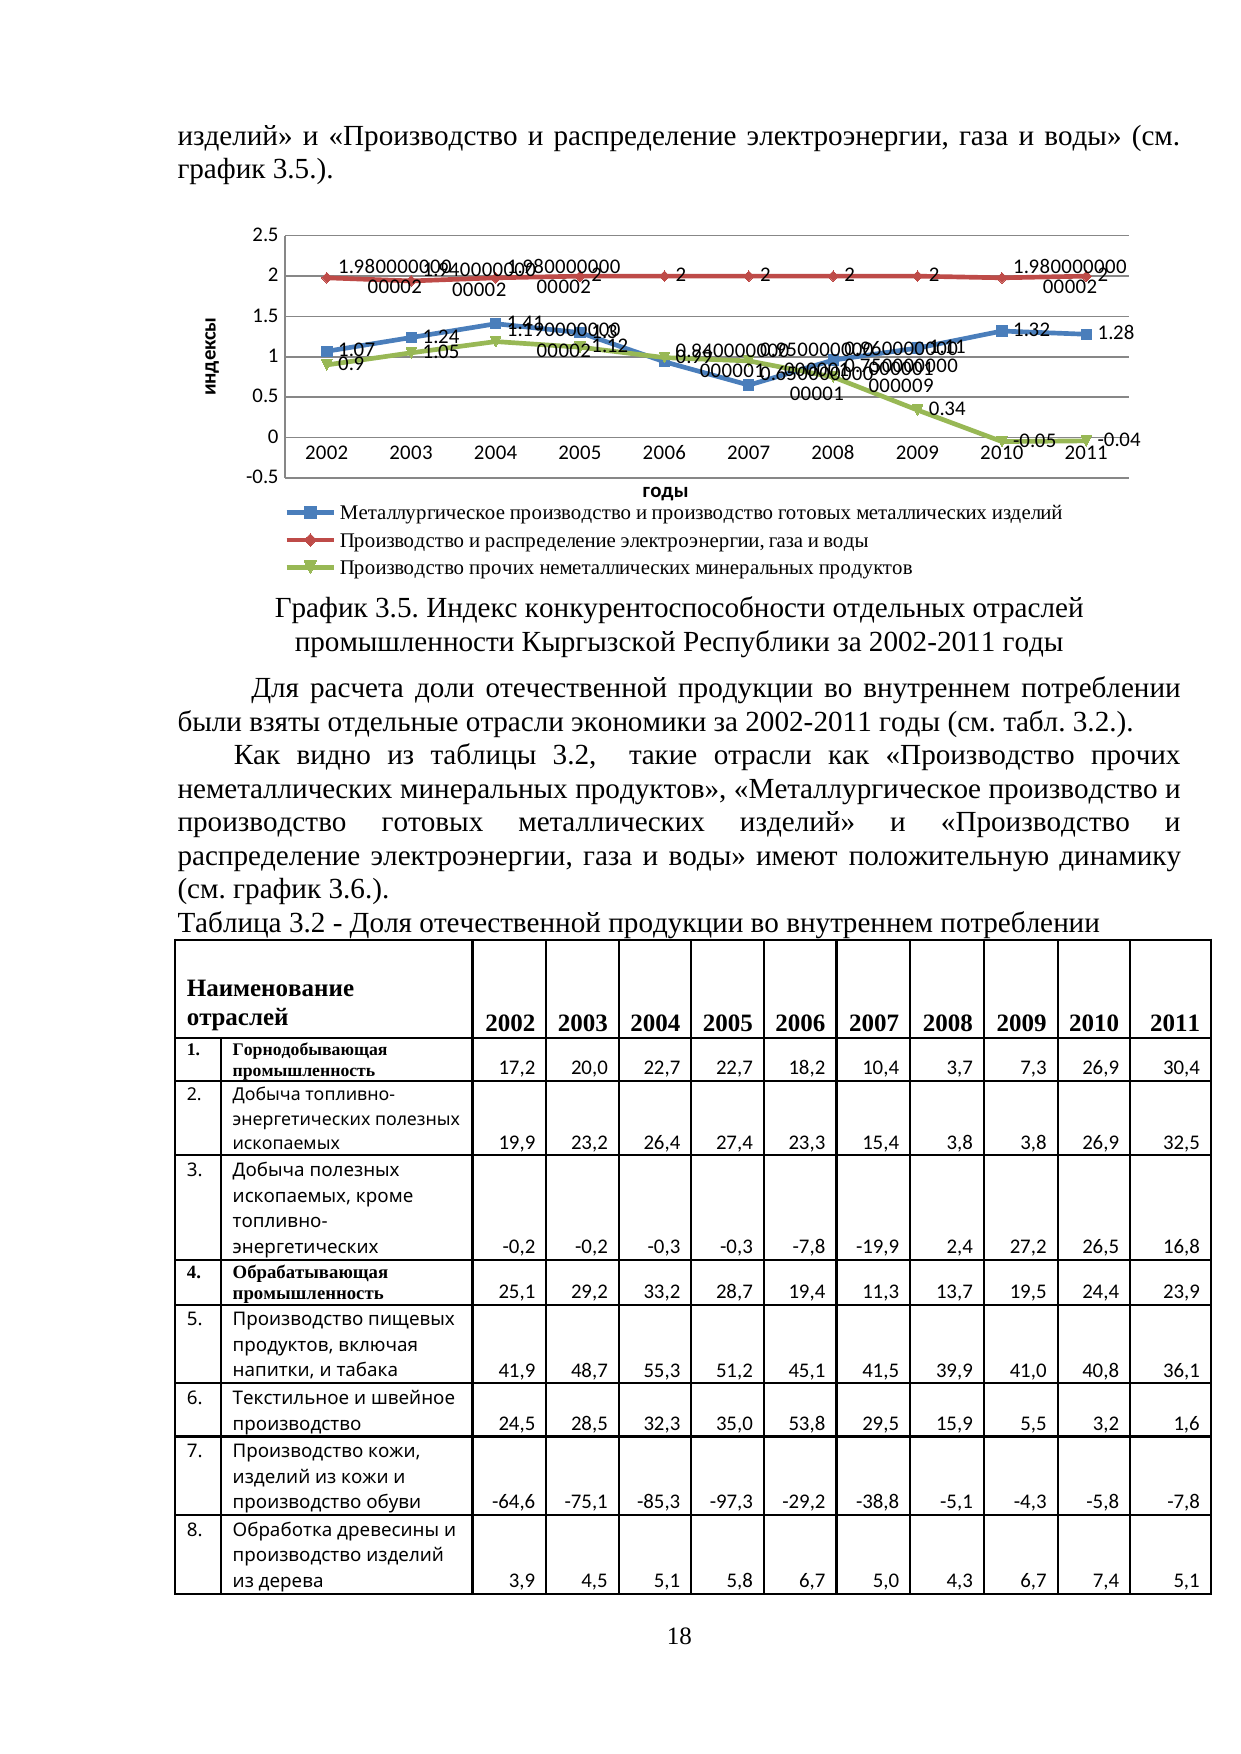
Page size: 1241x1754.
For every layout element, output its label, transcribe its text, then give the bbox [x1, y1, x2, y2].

table_cell 18,2 [765, 1039, 835, 1080]
table_cell 3,8 [911, 1082, 983, 1154]
table_header 2006 [765, 941, 835, 1037]
table_cell 23,2 [547, 1082, 618, 1154]
table_cell 5,8 [692, 1516, 763, 1593]
table_cell Добыча топливно-энергетических полезных ископаемых [222, 1082, 471, 1154]
table_cell 41,0 [985, 1306, 1057, 1382]
table_cell 29,5 [838, 1384, 909, 1435]
table_cell 29,2 [547, 1261, 618, 1304]
table_cell 55,3 [620, 1306, 690, 1382]
table_cell 6,7 [765, 1516, 835, 1593]
table_cell -85,3 [620, 1438, 690, 1514]
table_cell 19,4 [765, 1261, 835, 1304]
table_cell 2. [176, 1082, 220, 1154]
table_cell 48,7 [547, 1306, 618, 1382]
table_cell 3,2 [1059, 1384, 1129, 1435]
table_cell 7,4 [1059, 1516, 1129, 1593]
table_cell 16,8 [1131, 1156, 1210, 1258]
table_cell -64,6 [474, 1438, 545, 1514]
table_cell Текстильное и швейное производство [222, 1384, 471, 1435]
table_header 2007 [838, 941, 909, 1037]
table_cell 27,2 [985, 1156, 1057, 1258]
table_cell -4,3 [985, 1438, 1057, 1514]
table_cell 24,5 [474, 1384, 545, 1435]
table_cell 40,8 [1059, 1306, 1129, 1382]
table_cell 3,8 [985, 1082, 1057, 1154]
text Таблица 3.2 - Доля отечественной продукции во внутреннем потреблении [177, 905, 1181, 938]
table_cell Производство пищевых продуктов, включая напитки, и табака [222, 1306, 471, 1382]
table_cell Производство кожи, изделий из кожи и производство обуви [222, 1438, 471, 1514]
table_cell 35,0 [692, 1384, 763, 1435]
text Для расчета доли отечественной продукции во внутреннем потреблении были взяты отдельные отрасли экономики за 2002-2011 годы (см. табл. 3.2.). [177, 670, 1181, 737]
table_cell 4. [176, 1261, 220, 1304]
table_cell 5. [176, 1306, 220, 1382]
table_cell 4,3 [911, 1516, 983, 1593]
table_cell 32,5 [1131, 1082, 1210, 1154]
table_cell 36,1 [1131, 1306, 1210, 1382]
table_cell -38,8 [838, 1438, 909, 1514]
table_cell 19,5 [985, 1261, 1057, 1304]
table_cell -7,8 [1131, 1438, 1210, 1514]
table_cell 7. [176, 1438, 220, 1514]
table_cell 6. [176, 1384, 220, 1435]
table_cell 41,5 [838, 1306, 909, 1382]
table_cell 15,4 [838, 1082, 909, 1154]
table_cell 26,9 [1059, 1039, 1129, 1080]
table_cell -0,2 [474, 1156, 545, 1258]
table_header 2010 [1059, 941, 1129, 1037]
table_cell 26,4 [620, 1082, 690, 1154]
table_cell 7,3 [985, 1039, 1057, 1080]
table_cell 6,7 [985, 1516, 1057, 1593]
text График 3.5. Индекс конкурентоспособности отдельных отраслей промышленности Кыргызской Республики за 2002-2011 годы [177, 591, 1181, 658]
table_header 2004 [620, 941, 690, 1037]
table_cell 23,3 [765, 1082, 835, 1154]
table_cell -0,3 [620, 1156, 690, 1258]
table_header 2002 [474, 941, 545, 1037]
table_cell 5,5 [985, 1384, 1057, 1435]
table_cell 5,1 [620, 1516, 690, 1593]
table_cell 26,9 [1059, 1082, 1129, 1154]
table_cell 2,4 [911, 1156, 983, 1258]
table_cell 41,9 [474, 1306, 545, 1382]
table_cell 19,9 [474, 1082, 545, 1154]
table_cell 53,8 [765, 1384, 835, 1435]
table_cell 22,7 [620, 1039, 690, 1080]
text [177, 118, 1181, 185]
table_cell 1. [176, 1039, 220, 1080]
table_cell 51,2 [692, 1306, 763, 1382]
table_cell 1,6 [1131, 1384, 1210, 1435]
table_cell 22,7 [692, 1039, 763, 1080]
table_cell -75,1 [547, 1438, 618, 1514]
table_cell -0,2 [547, 1156, 618, 1258]
table_cell 3,7 [911, 1039, 983, 1080]
table_cell 3. [176, 1156, 220, 1258]
table_header 2005 [692, 941, 763, 1037]
table_cell 15,9 [911, 1384, 983, 1435]
table_cell 10,4 [838, 1039, 909, 1080]
table_cell 11,3 [838, 1261, 909, 1304]
table_header 2003 [547, 941, 618, 1037]
table_cell -19,9 [838, 1156, 909, 1258]
table_cell 28,7 [692, 1261, 763, 1304]
table_cell Обрабатывающая промышленность [222, 1261, 471, 1304]
table_cell 3,9 [474, 1516, 545, 1593]
table_cell Наименование отраслей [176, 971, 471, 1037]
table_cell Добыча полезных ископаемых, кроме топливно-энергетических [222, 1156, 471, 1258]
table_header 2009 [985, 941, 1057, 1037]
table_cell 32,3 [620, 1384, 690, 1435]
table_cell -5,1 [911, 1438, 983, 1514]
table_cell 5,1 [1131, 1516, 1210, 1593]
text Как видно из таблицы 3.2, такие отрасли как «Производство прочих неметаллических минеральных продуктов», «Металлургическое производство и производство готовых металлических изделий» и «Производство и распределение электроэнергии, газа и воды» имеют положительную динамику (см. график 3.6.). [177, 737, 1181, 905]
table_cell 39,9 [911, 1306, 983, 1382]
table_cell -5,8 [1059, 1438, 1129, 1514]
table_cell 30,4 [1131, 1039, 1210, 1080]
table_cell 28,5 [547, 1384, 618, 1435]
table_cell 23,9 [1131, 1261, 1210, 1304]
table_cell 25,1 [474, 1261, 545, 1304]
table_cell 13,7 [911, 1261, 983, 1304]
table_cell -29,2 [765, 1438, 835, 1514]
table_cell 8. [176, 1516, 220, 1593]
table_cell -7,8 [765, 1156, 835, 1258]
table_cell 26,5 [1059, 1156, 1129, 1258]
table_cell Горнодобывающая промышленность [222, 1039, 471, 1080]
table_cell 5,0 [838, 1516, 909, 1593]
table_header [176, 941, 471, 971]
table_cell 45,1 [765, 1306, 835, 1382]
table_cell 17,2 [474, 1039, 545, 1080]
table_cell -0,3 [692, 1156, 763, 1258]
table_cell -97,3 [692, 1438, 763, 1514]
table_header 2008 [911, 941, 983, 1037]
table_cell 4,5 [547, 1516, 618, 1593]
table_header 2011 [1131, 941, 1210, 1037]
table_cell 24,4 [1059, 1261, 1129, 1304]
table_cell 27,4 [692, 1082, 763, 1154]
table_cell 20,0 [547, 1039, 618, 1080]
table_cell 33,2 [620, 1261, 690, 1304]
table_cell Обработка древесины и производство изделий из дерева [222, 1516, 471, 1593]
